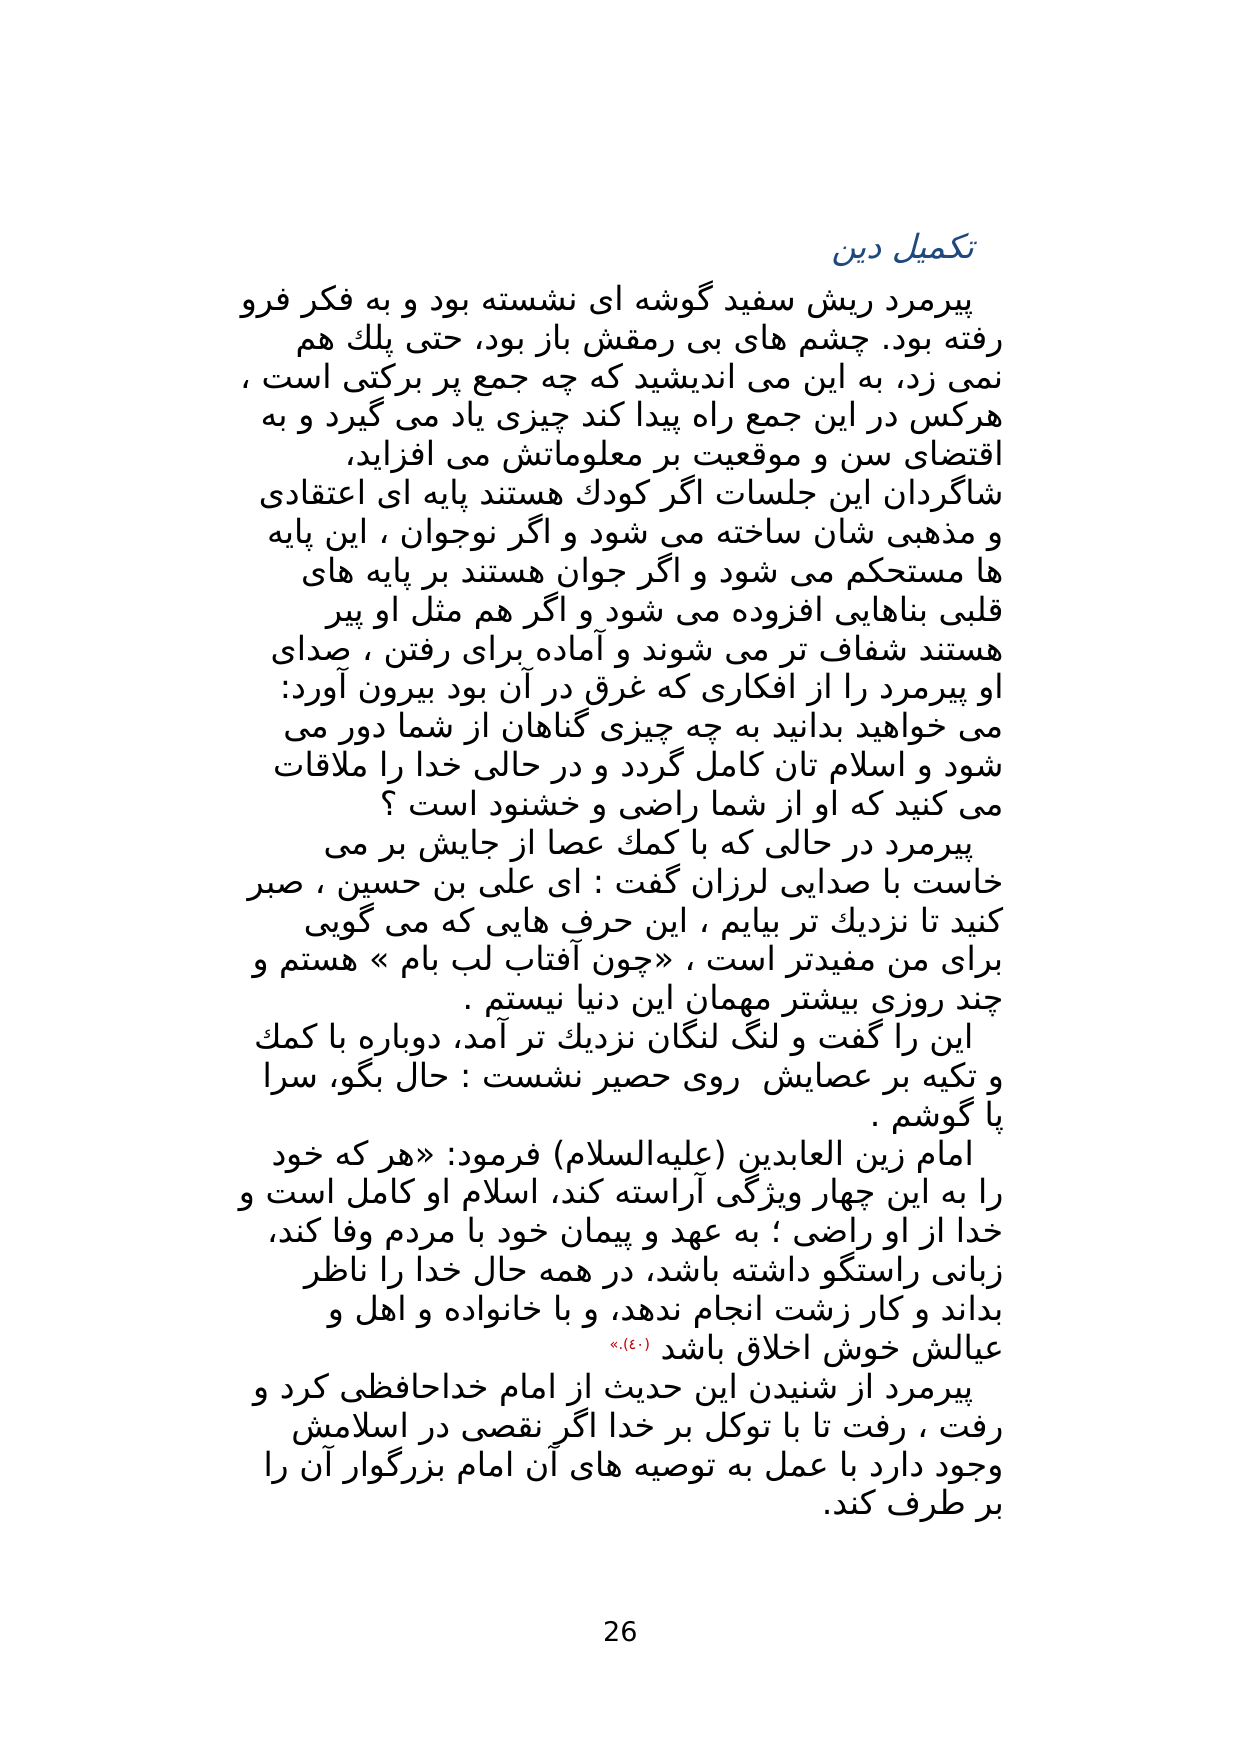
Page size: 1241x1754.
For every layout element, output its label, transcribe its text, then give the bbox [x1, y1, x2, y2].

text امام زين العابدين (عليه‌السلام) فرمود: «هر كه خود را به اين چهار ويژگى آراسته كند، اسلام او كامل است و خدا از او راضى ؛ به عهد و پيمان خود با مردم وفا كند، زبانى راستگو داشته باشد، در همه حال خدا را ناظر بداند و كار زشت انجام ندهد، و با خانواده و اهل و عيالش خوش اخلاق باشد (٤٠).» [236, 1134, 1004, 1367]
subtitle تكميل دين [236, 228, 1004, 267]
text پيرمرد ريش سفيد گوشه اى نشسته بود و به فكر فرو رفته بود. چشم هاى بى رمقش باز بود، حتى پلك هم نمى زد، به اين مى انديشيد كه چه جمع پر بركتى است ، هركس در اين جمع راه پيدا كند چيزى ياد مى گيرد و به اقتضاى سن و موقعيت بر معلوماتش مى افزايد، شاگردان اين جلسات اگر كودك هستند پايه اى اعتقادى و مذهبى شان ساخته مى شود و اگر نوجوان ، اين پايه ها مستحكم مى شود و اگر جوان هستند بر پايه هاى قلبى بناهايى افزوده مى شود و اگر هم مثل او پير هستند شفاف تر مى شوند و آماده براى رفتن ، صداى او پيرمرد را از افكارى كه غرق در آن بود بيرون آورد: مى خواهيد بدانيد به چه چيزى گناهان از شما دور مى شود و اسلام تان كامل گردد و در حالى خدا را ملاقات مى كنيد كه او از شما راضى و خشنود است ؟ [236, 279, 1004, 823]
text پيرمرد در حالى كه با كمك عصا از جايش بر مى خاست با صدايى لرزان گفت : اى على بن حسين ، صبر كنيد تا نزديك تر بيايم ، اين حرف هايى كه مى گويى براى من مفيدتر است ، «چون آفتاب لب بام » هستم و چند روزى بيشتر مهمان اين دنيا نيستم . [236, 823, 1004, 1018]
text پيرمرد از شنيدن اين حديث از امام خداحافظى كرد و رفت ، رفت تا با توكل بر خدا اگر نقصى در اسلامش وجود دارد با عمل به توصيه هاى آن امام بزرگوار آن را بر طرف كند. [236, 1367, 1004, 1523]
text اين را گفت و لنگ لنگان نزديك تر آمد، دوباره با كمك و تكيه بر عصايش ‍ روى حصير نشست : حال بگو، سرا پا گوشم . [236, 1018, 1004, 1134]
